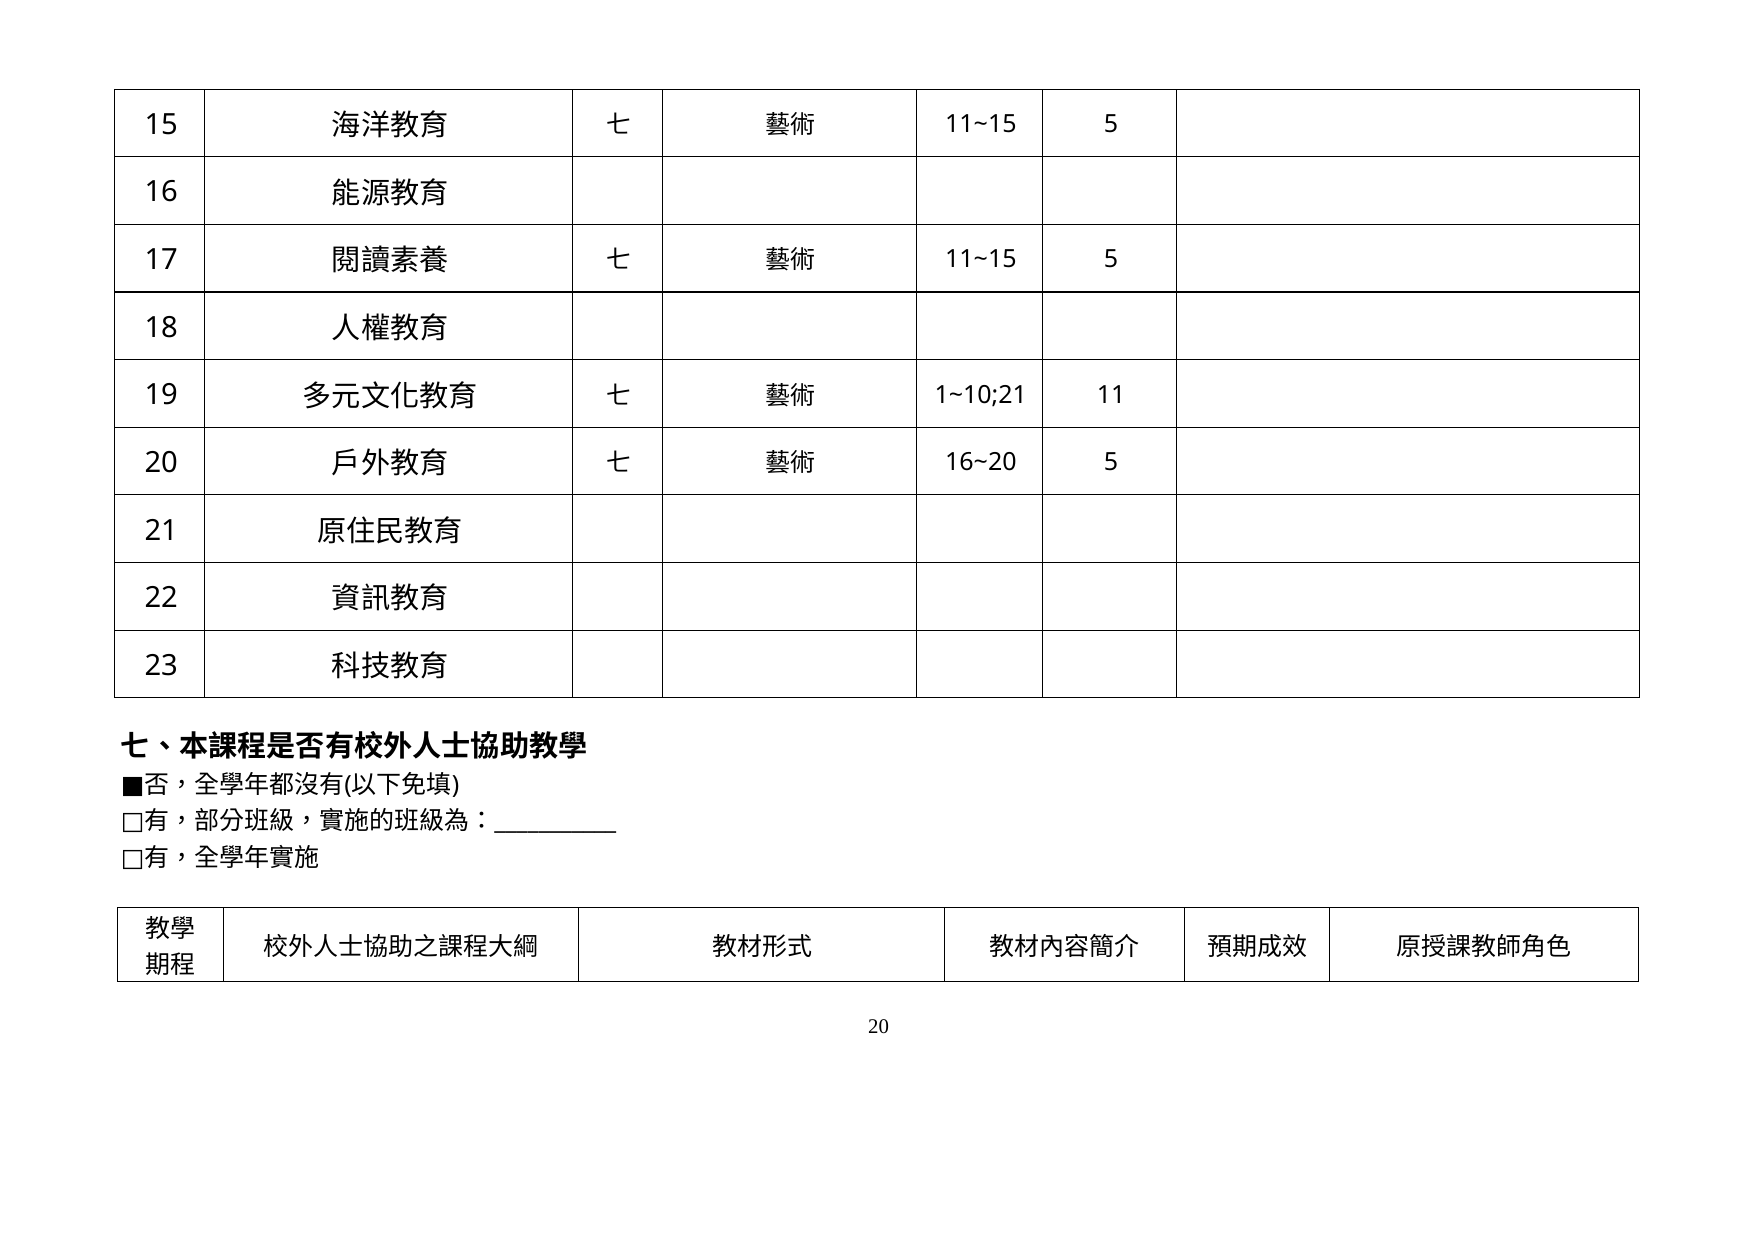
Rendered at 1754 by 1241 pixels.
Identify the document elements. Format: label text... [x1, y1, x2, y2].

table_cell 5 [1043, 90, 1176, 156]
table_cell [1177, 631, 1639, 697]
table_cell 17 [115, 225, 204, 291]
table_cell 藝術 [663, 90, 916, 156]
text ■否，全學年都沒有(以下免填) [118, 764, 1636, 801]
table_cell 資訊教育 [205, 563, 572, 629]
table_cell [663, 157, 916, 224]
table_cell 科技教育 [205, 631, 572, 697]
table_header 預期成效 [1185, 908, 1329, 981]
table_cell 七 [573, 360, 662, 427]
table_cell 多元文化教育 [205, 360, 572, 427]
table_cell [1043, 631, 1176, 697]
table_cell [663, 293, 916, 359]
table_cell 22 [115, 563, 204, 629]
table_cell [1177, 563, 1639, 629]
table_cell 11~15 [917, 225, 1042, 291]
table_cell 20 [115, 428, 204, 494]
table_cell 七 [573, 428, 662, 494]
table_cell [1177, 428, 1639, 494]
table_cell [663, 563, 916, 629]
table_cell [1043, 157, 1176, 224]
table_cell 藝術 [663, 225, 916, 291]
table_header 校外人士協助之課程大綱 [224, 908, 578, 981]
table_cell [573, 563, 662, 629]
table_cell 16~20 [917, 428, 1042, 494]
table_cell 11 [1043, 360, 1176, 427]
table_cell 11~15 [917, 90, 1042, 156]
table_cell [1043, 563, 1176, 629]
table_cell 16 [115, 157, 204, 224]
table_cell 5 [1043, 428, 1176, 494]
table_cell 15 [115, 90, 204, 156]
table_cell [917, 631, 1042, 697]
table_cell [1177, 495, 1639, 562]
table_cell 18 [115, 293, 204, 359]
table_cell 原住民教育 [205, 495, 572, 562]
table_cell 七 [573, 90, 662, 156]
table_cell [1177, 90, 1639, 156]
table_cell 閱讀素養 [205, 225, 572, 291]
table_cell 21 [115, 495, 204, 562]
table_cell 七 [573, 225, 662, 291]
table_header 原授課教師角色 [1330, 908, 1638, 981]
table_cell 人權教育 [205, 293, 572, 359]
table_cell 能源教育 [205, 157, 572, 224]
table_cell [917, 495, 1042, 562]
table_cell [573, 631, 662, 697]
table_cell 戶外教育 [205, 428, 572, 494]
table_cell [663, 631, 916, 697]
table_cell [1043, 293, 1176, 359]
table_cell 海洋教育 [205, 90, 572, 156]
table_cell 藝術 [663, 428, 916, 494]
text □有，全學年實施 [118, 837, 1636, 873]
table_cell 23 [115, 631, 204, 697]
table_cell [573, 495, 662, 562]
table_cell [917, 293, 1042, 359]
table_cell 1~10;21 [917, 360, 1042, 427]
table_cell 5 [1043, 225, 1176, 291]
table_cell 19 [115, 360, 204, 427]
table_cell [573, 293, 662, 359]
table_cell [1177, 225, 1639, 291]
table_cell [1043, 495, 1176, 562]
table_cell [663, 495, 916, 562]
table_header 教材內容簡介 [945, 908, 1184, 981]
table_cell [1177, 360, 1639, 427]
text □有，部分班級，實施的班級為：___________ [118, 801, 1636, 837]
table_header 教材形式 [579, 908, 944, 981]
table_cell [917, 563, 1042, 629]
text 七、本課程是否有校外人士協助教學 [118, 722, 1636, 764]
table_cell [573, 157, 662, 224]
table_cell 藝術 [663, 360, 916, 427]
table_cell [917, 157, 1042, 224]
table_cell [1177, 293, 1639, 359]
table_header 教學 期程 [118, 908, 223, 981]
table_cell [1177, 157, 1639, 224]
